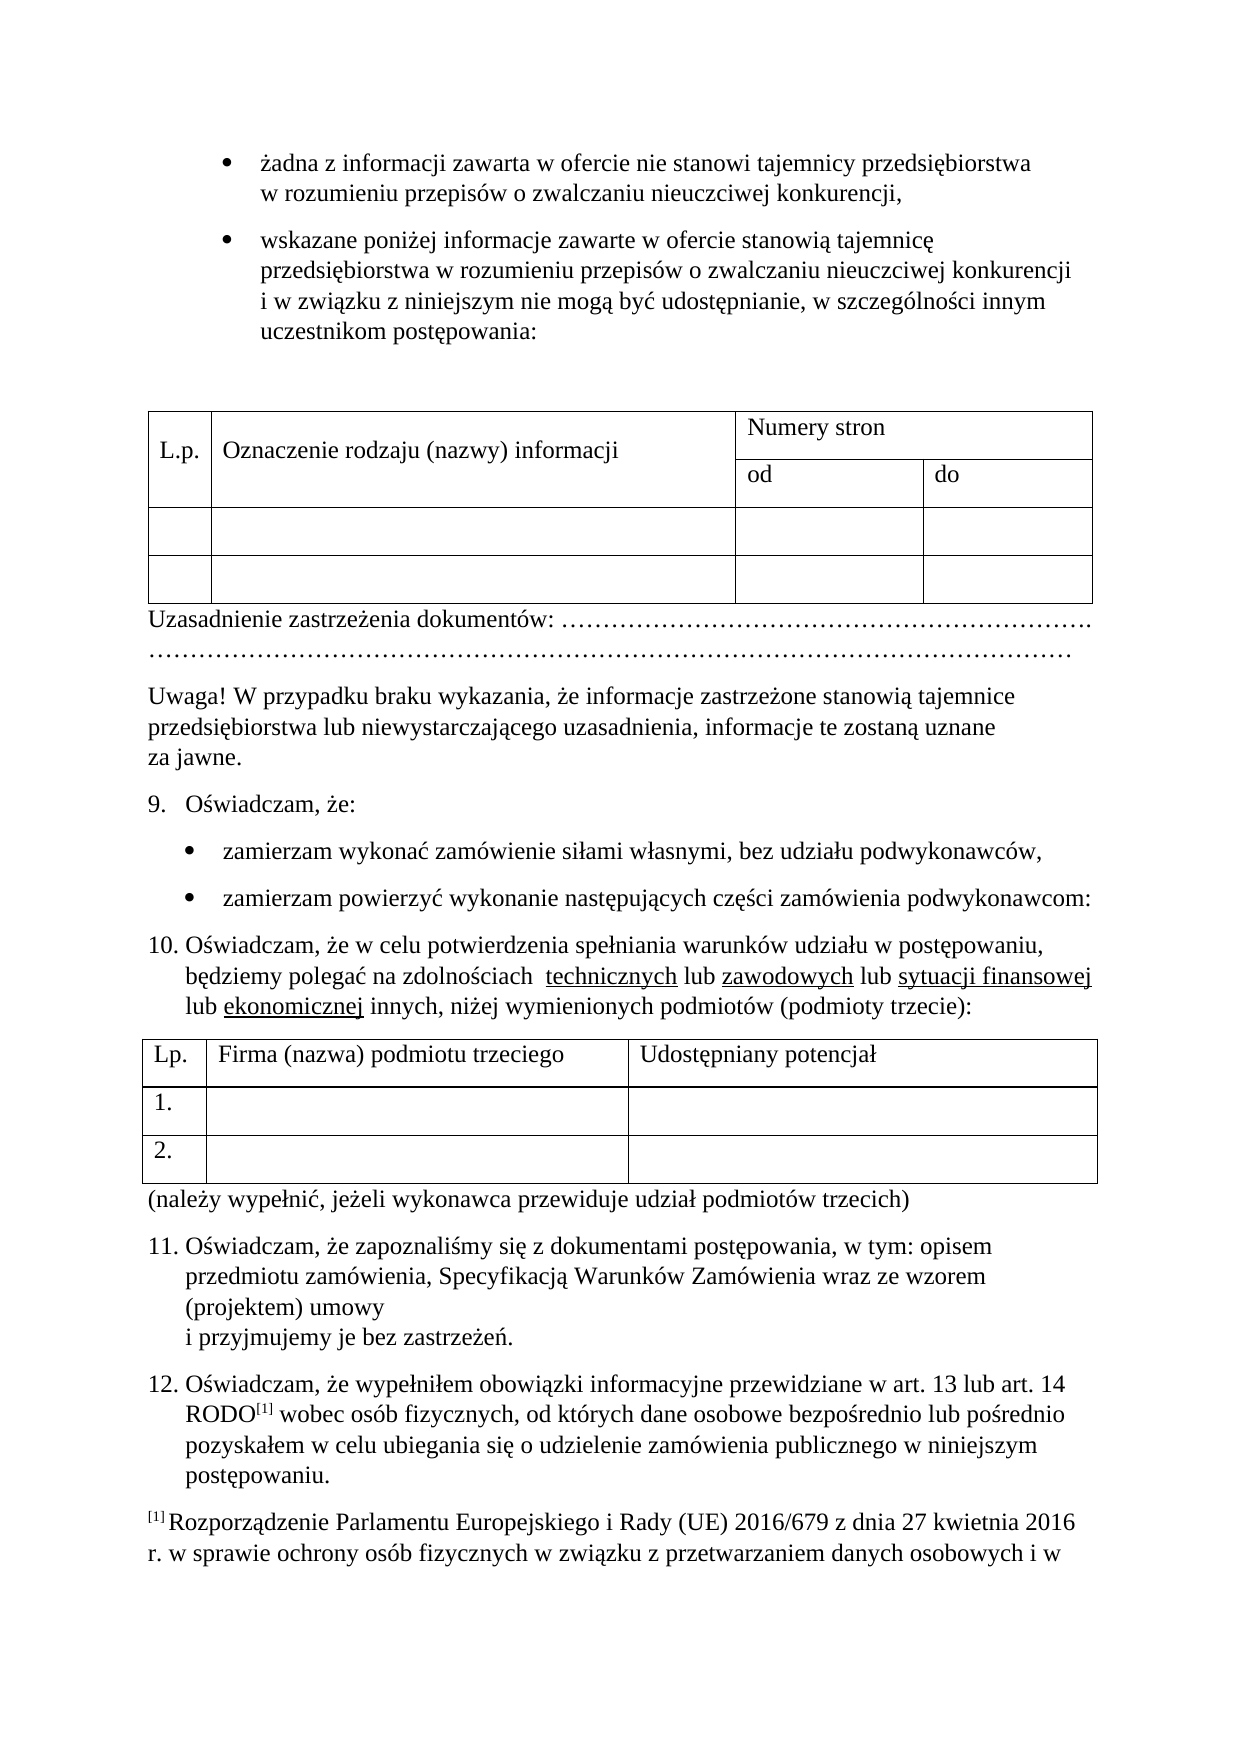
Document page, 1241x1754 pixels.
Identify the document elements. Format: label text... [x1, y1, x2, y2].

table_header Udostępniany potencjał [629, 1040, 1097, 1086]
table_cell [212, 556, 735, 603]
table_cell [149, 556, 211, 603]
list Oświadczam, że: [148, 789, 1093, 818]
table_cell [207, 1088, 628, 1134]
table_header Numery stron [736, 412, 1092, 458]
table_cell do [924, 460, 1092, 507]
list żadna z informacji zawarta w ofercie nie stanowi tajemnicy przedsiębiorstwa w rozumieniu przepisów o zwalczaniu nieuczciwej konkurencji, [223, 148, 1093, 207]
table_cell 2. [143, 1136, 206, 1183]
table_cell 1. [143, 1088, 206, 1134]
table_cell [924, 556, 1092, 603]
list Oświadczam, że w celu potwierdzenia spełniania warunków udziału w postępowaniu, będziemy polegać na zdolnościach technicznych lub zawodowych lub sytuacji finansowej lub ekonomicznej innych, niżej wymienionych podmiotów (podmioty trzecie): [148, 931, 1093, 1020]
text Uzasadnienie zastrzeżenia dokumentów: ……………………………………………………….………………………………………………………………………………………………… [148, 604, 1093, 663]
table_header Lp. [143, 1040, 206, 1086]
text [148, 1507, 1093, 1567]
table_cell [149, 508, 211, 555]
list zamierzam wykonać zamówienie siłami własnymi, bez udziału podwykonawców, [185, 836, 1093, 865]
table_cell [212, 508, 735, 555]
table_cell [629, 1088, 1097, 1134]
list zamierzam powierzyć wykonanie następujących części zamówienia podwykonawcom: [185, 883, 1093, 912]
text (należy wypełnić, jeżeli wykonawca przewiduje udział podmiotów trzecich) [148, 1184, 1093, 1212]
table_cell od [736, 460, 923, 507]
table_header Oznaczenie rodzaju (nazwy) informacji [212, 412, 735, 507]
list Oświadczam, że wypełniłem obowiązki informacyjne przewidziane w art. 13 lub art. 14 RODO[1] wobec osób fizycznych, od których dane osobowe bezpośrednio lub pośrednio pozyskałem w celu ubiegania się o udzielenie zamówienia publicznego w niniejszym postępowaniu. [148, 1369, 1093, 1489]
table_cell [629, 1136, 1097, 1183]
table_cell [736, 508, 923, 555]
text Uwaga! W przypadku braku wykazania, że informacje zastrzeżone stanowią tajemnice przedsiębiorstwa lub niewystarczającego uzasadnienia, informacje te zostaną uznane za jawne. [148, 681, 1093, 771]
list Oświadczam, że zapoznaliśmy się z dokumentami postępowania, w tym: opisem przedmiotu zamówienia, Specyfikacją Warunków Zamówienia wraz ze wzorem (projektem) umowy i przyjmujemy je bez zastrzeżeń. [148, 1231, 1093, 1351]
list wskazane poniżej informacje zawarte w ofercie stanowią tajemnicę przedsiębiorstwa w rozumieniu przepisów o zwalczaniu nieuczciwej konkurencji i w związku z niniejszym nie mogą być udostępnianie, w szczególności innym uczestnikom postępowania: [223, 225, 1093, 345]
table_header Firma (nazwa) podmiotu trzeciego [207, 1040, 628, 1086]
table_cell [924, 508, 1092, 555]
table_cell [207, 1136, 628, 1183]
table_cell [736, 556, 923, 603]
table_header L.p. [149, 412, 211, 507]
